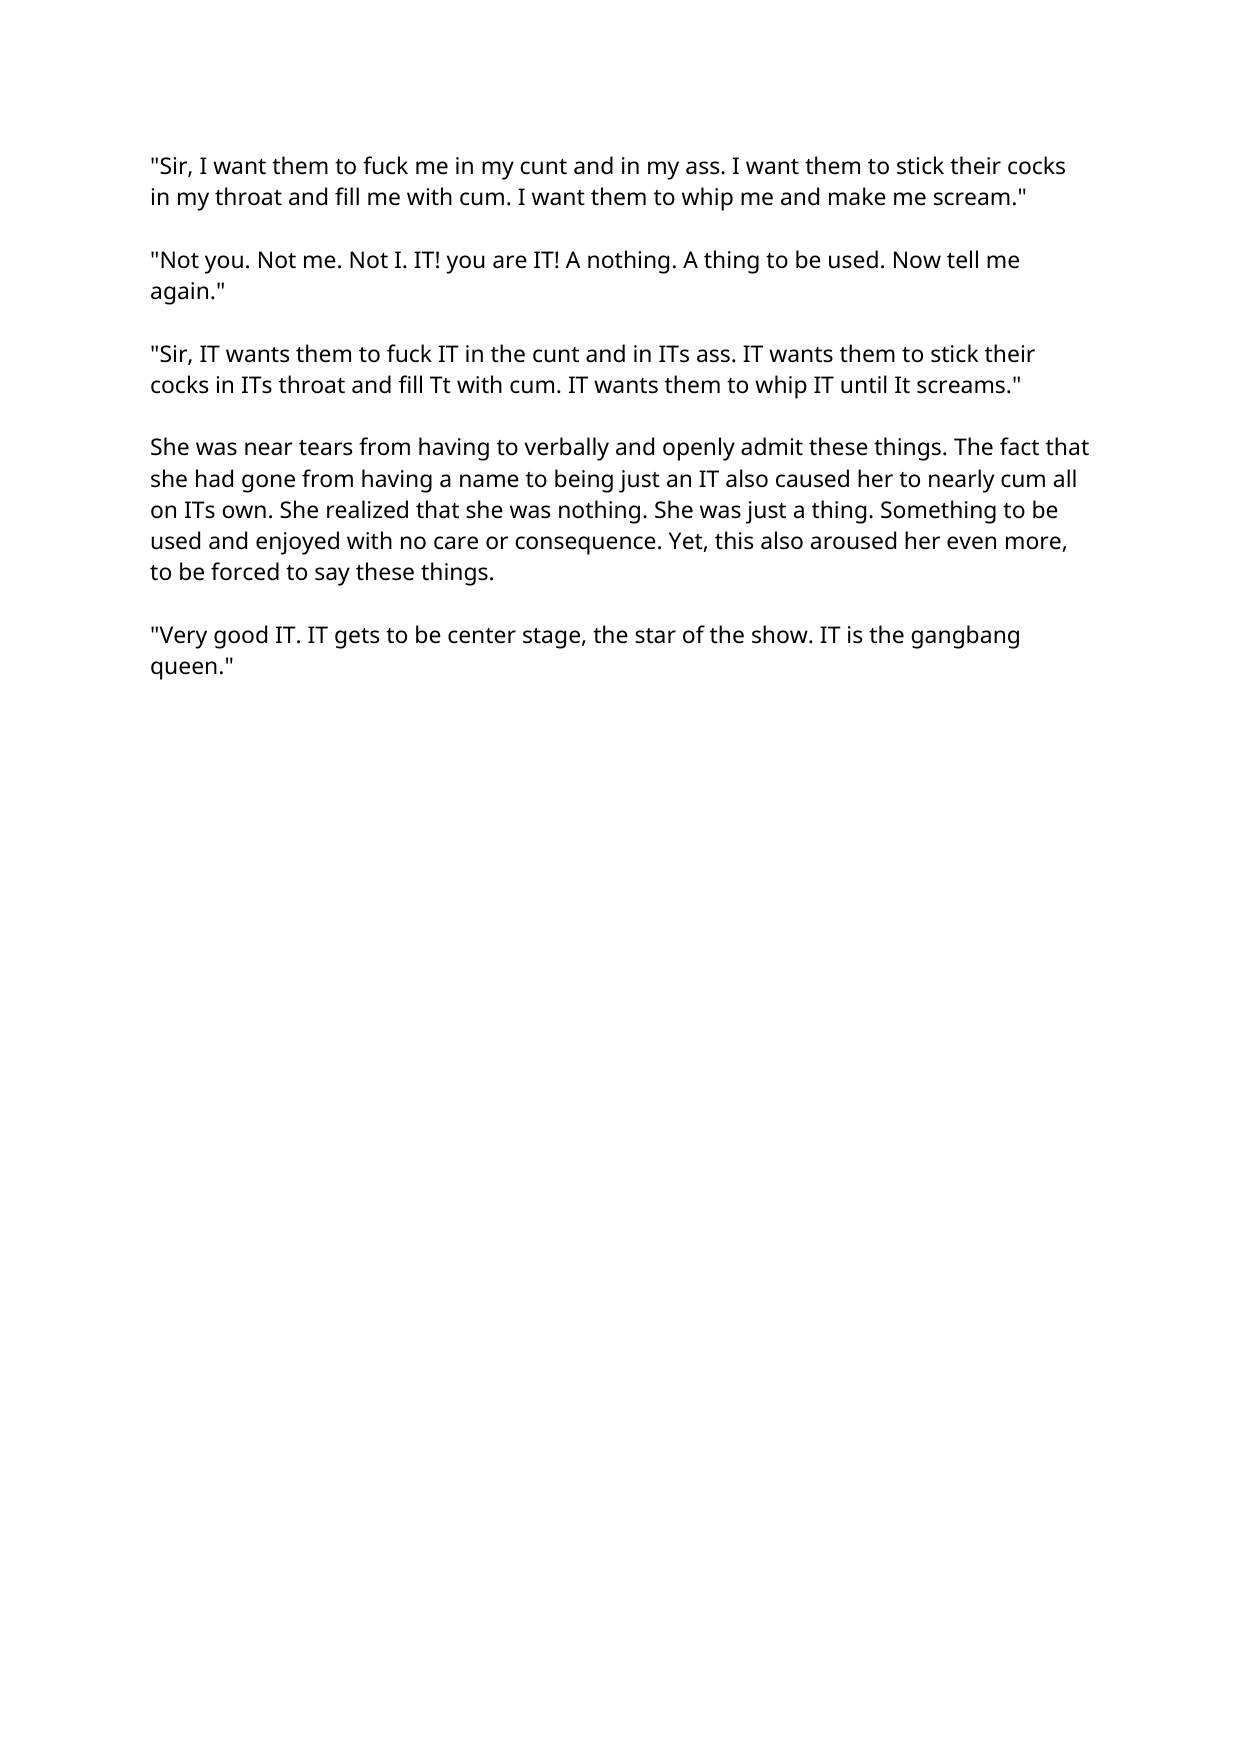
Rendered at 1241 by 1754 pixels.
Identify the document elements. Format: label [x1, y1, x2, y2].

text [150, 150, 1090, 681]
